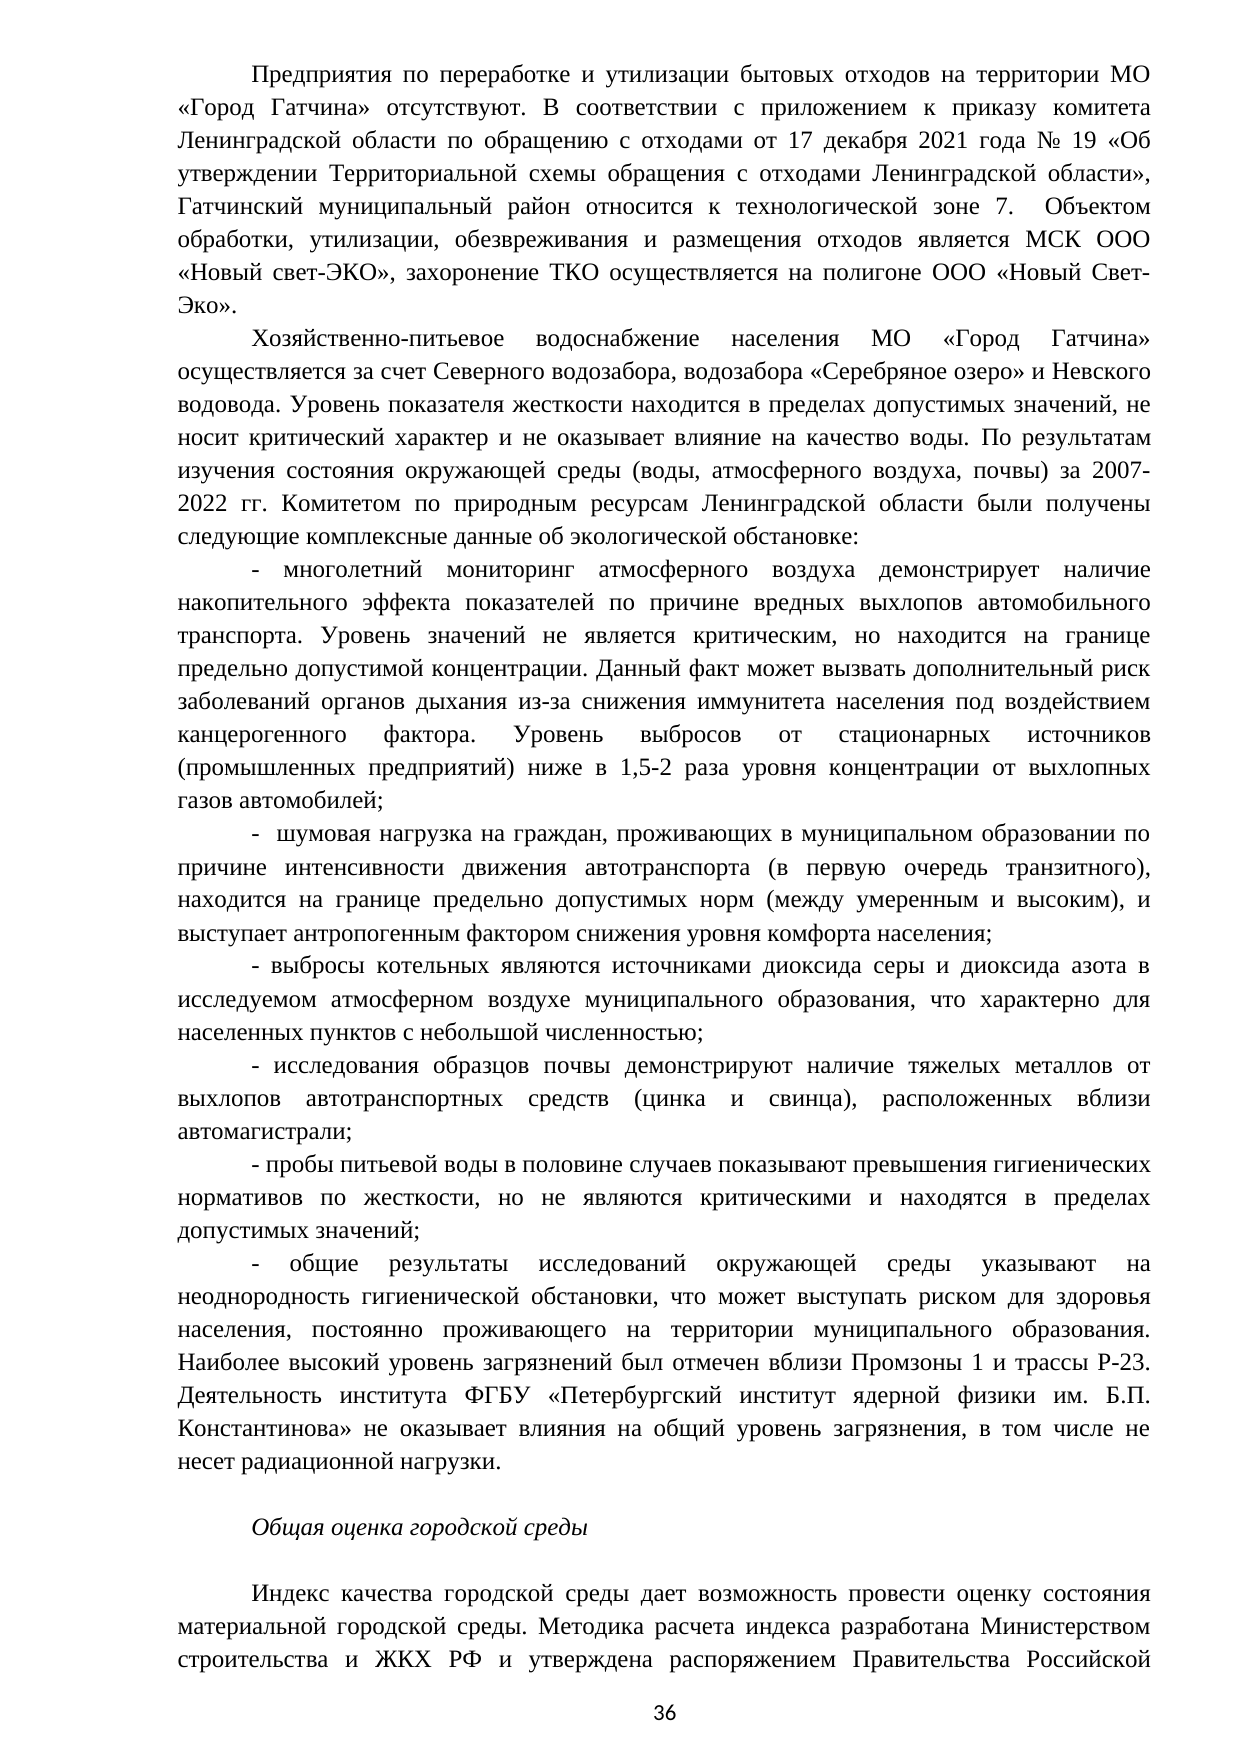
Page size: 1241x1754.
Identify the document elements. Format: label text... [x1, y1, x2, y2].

text - исследования образцов почвы демонстрируют наличие тяжелых металлов от выхлопов автотранспортных средств (цинка и свинца), расположенных вблизи автомагистрали; [177, 1050, 1152, 1144]
text - выбросы котельных являются источниками диоксида серы и диоксида азота в исследуемом атмосферном воздухе муниципального образования, что характерно для населенных пунктов с небольшой численностью; [177, 951, 1152, 1045]
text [177, 1578, 1152, 1673]
text Предприятия по переработке и утилизации бытовых отходов на территории МО «Город Гатчина» отсутствуют. В соответствии с приложением к приказу комитета Ленинградской области по обращению с отходами от 17 декабря 2021 года № 19 «Об утверждении Территориальной схемы обращения с отходами Ленинградской области», Гатчинский муниципальный район относится к технологической зоне 7. Объектом обработки, утилизации, обезвреживания и размещения отходов является МСК ООО «Новый свет-ЭКО», захоронение ТКО осуществляется на полигоне ООО «Новый Свет-Эко». [177, 59, 1152, 319]
text - многолетний мониторинг атмосферного воздуха демонстрирует наличие накопительного эффекта показателей по причине вредных выхлопов автомобильного транспорта. Уровень значений не является критическим, но находится на границе предельно допустимой концентрации. Данный факт может вызвать дополнительный риск заболеваний органов дыхания из-за снижения иммунитета населения под воздействием канцерогенного фактора. Уровень выбросов от стационарных источников (промышленных предприятий) ниже в 1,5-2 раза уровня концентрации от выхлопных газов автомобилей; [177, 554, 1152, 814]
text - пробы питьевой воды в половине случаев показывают превышения гигиенических нормативов по жесткости, но не являются критическими и находятся в пределах допустимых значений; [177, 1149, 1152, 1243]
text Хозяйственно-питьевое водоснабжение населения МО «Город Гатчина» осуществляется за счет Северного водозабора, водозабора «Серебряное озеро» и Невского водовода. Уровень показателя жесткости находится в пределах допустимых значений, не носит критический характер и не оказывает влияние на качество воды. По результатам изучения состояния окружающей среды (воды, атмосферного воздуха, почвы) за 2007-2022 гг. Комитетом по природным ресурсам Ленинградской области были получены следующие комплексные данные об экологической обстановке: [177, 323, 1152, 550]
text - общие результаты исследований окружающей среды указывают на неоднородность гигиенической обстановки, что может выступать риском для здоровья населения, постоянно проживающего на территории муниципального образования. Наиболее высокий уровень загрязнений был отмечен вблизи Промзоны 1 и трассы Р-23. Деятельность института ФГБУ «Петербургский институт ядерной физики им. Б.П. Константинова» не оказывает влияния на общий уровень загрязнения, в том числе не несет радиационной нагрузки. [177, 1248, 1152, 1475]
text - шумовая нагрузка на граждан, проживающих в муниципальном образовании по причине интенсивности движения автотранспорта (в первую очередь транзитного), находится на границе предельно допустимых норм (между умеренным и высоким), и выступает антропогенным фактором снижения уровня комфорта населения; [177, 818, 1152, 946]
text Общая оценка городской среды [177, 1512, 1152, 1541]
